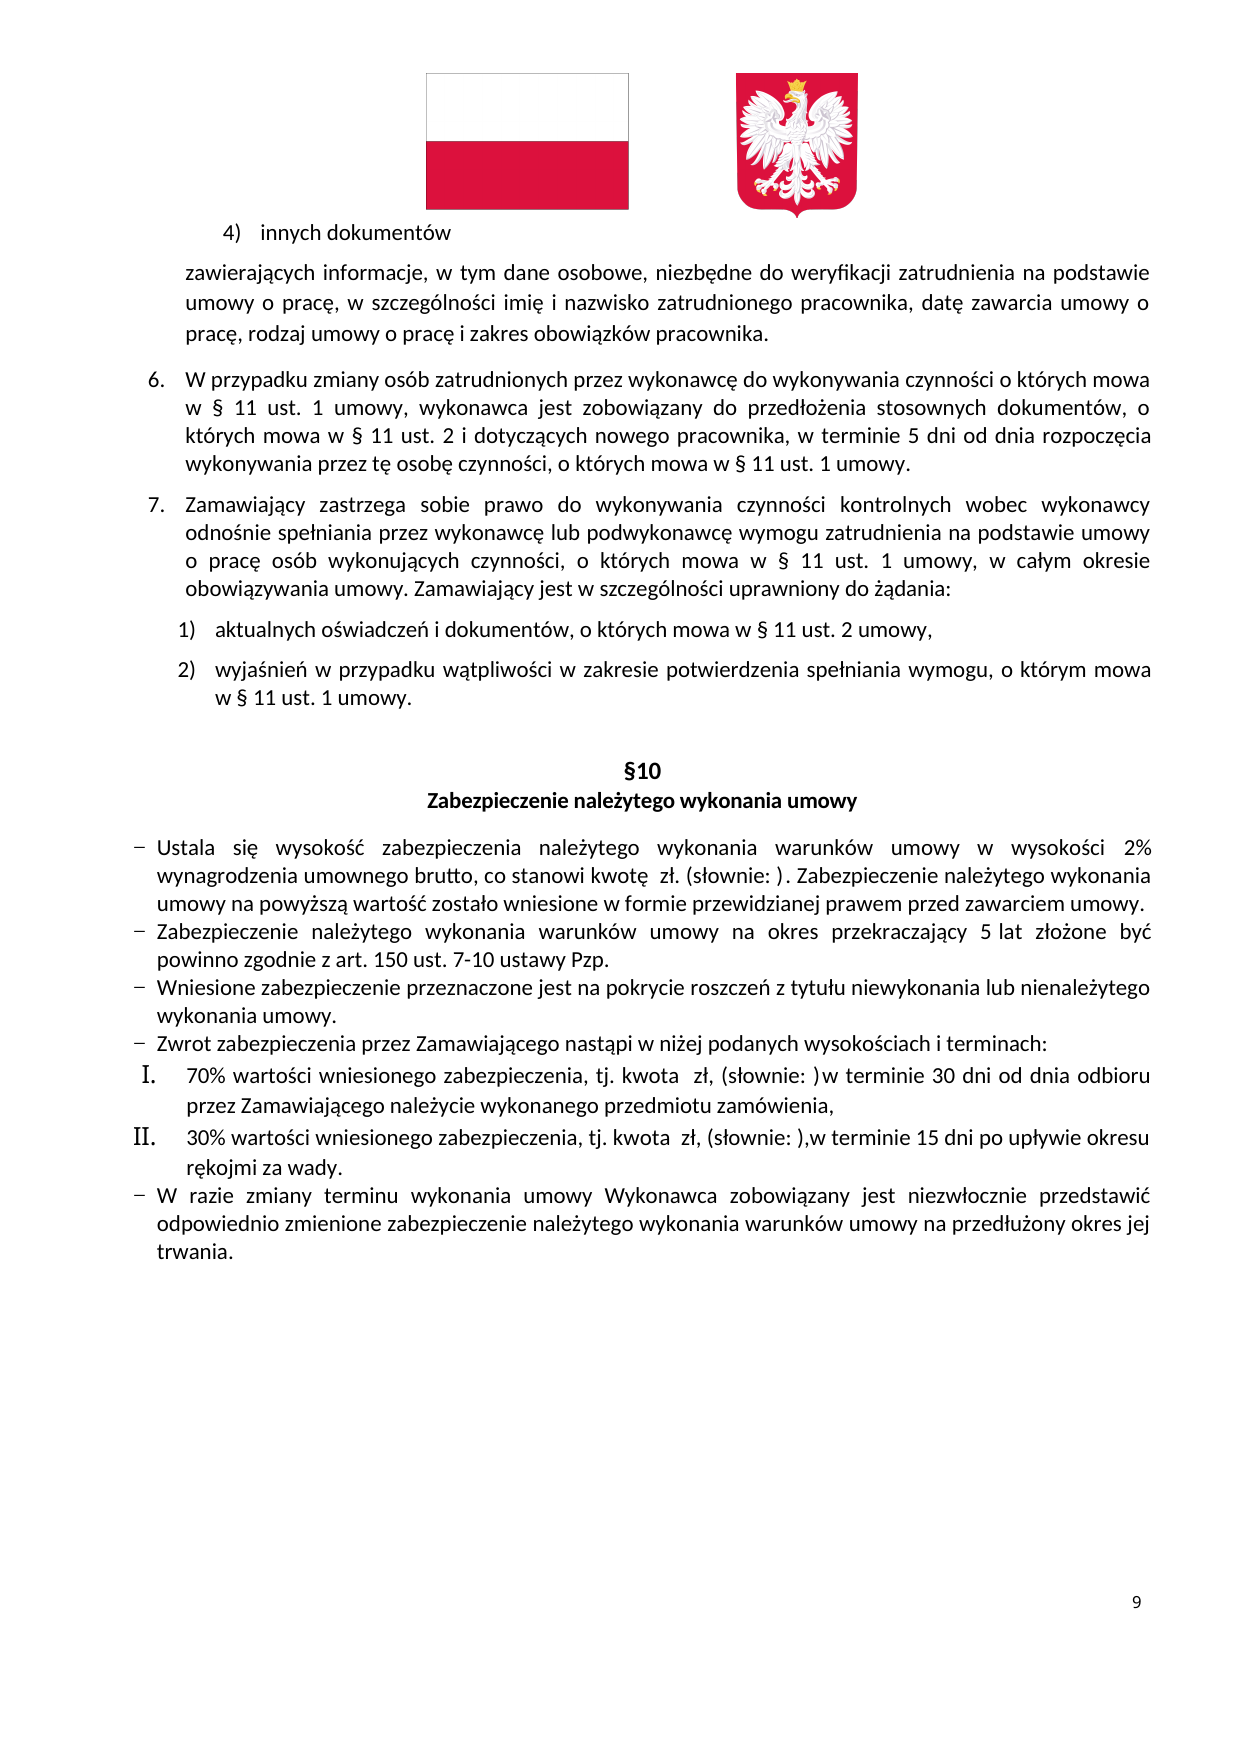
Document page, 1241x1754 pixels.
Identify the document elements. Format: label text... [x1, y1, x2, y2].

list aktualnych oświadczeń i dokumentów, o których mowa w § 11 ust. 2 umowy, [177, 615, 1152, 643]
list innych dokumentów [223, 218, 1152, 246]
text §10 [133, 755, 1152, 786]
list Zamawiający zastrzega sobie prawo do wykonywania czynności kontrolnych wobec wykonawcy odnośnie spełniania przez wykonawcę lub podwykonawcę wymogu zatrudnienia na podstawie umowy o pracę osób wykonujących czynności, o których mowa w § 11 ust. 1 umowy, w całym okresie obowiązywania umowy. Zamawiający jest w szczególności uprawniony do żądania: [148, 490, 1152, 602]
text zawierających informacje, w tym dane osobowe, niezbędne do weryfikacji zatrudnienia na podstawie umowy o pracę, w szczególności imię i nazwisko zatrudnionego pracownika, datę zawarcia umowy o pracę, rodzaj umowy o pracę i zakres obowiązków pracownika. [185, 258, 1152, 347]
list 70% wartości wniesionego zabezpieczenia, tj. kwota zł, (słownie: )w terminie 30 dni od dnia odbioru przez Zamawiającego należycie wykonanego przedmiotu zamówienia, [157, 1057, 1152, 1119]
text Zabezpieczenie należytego wykonania umowy [133, 786, 1152, 814]
list Zwrot zabezpieczenia przez Zamawiającego nastąpi w niżej podanych wysokościach i terminach: [133, 1029, 1152, 1057]
list Wniesione zabezpieczenie przeznaczone jest na pokrycie roszczeń z tytułu niewykonania lub nienależytego wykonania umowy. [133, 973, 1152, 1029]
list 30% wartości wniesionego zabezpieczenia, tj. kwota zł, (słownie: ),w terminie 15 dni po upływie okresu rękojmi za wady. [157, 1119, 1152, 1181]
list wyjaśnień w przypadku wątpliwości w zakresie potwierdzenia spełniania wymogu, o którym mowa w § 11 ust. 1 umowy. [177, 655, 1152, 711]
list W przypadku zmiany osób zatrudnionych przez wykonawcę do wykonywania czynności o których mowa w § 11 ust. 1 umowy, wykonawca jest zobowiązany do przedłożenia stosownych dokumentów, o których mowa w § 11 ust. 2 i dotyczących nowego pracownika, w terminie 5 dni od dnia rozpoczęcia wykonywania przez tę osobę czynności, o których mowa w § 11 ust. 1 umowy. [148, 366, 1152, 478]
list Ustala się wysokość zabezpieczenia należytego wykonania warunków umowy w wysokości 2% wynagrodzenia umownego brutto, co stanowi kwotę zł. (słownie: ). Zabezpieczenie należytego wykonania umowy na powyższą wartość zostało wniesione w formie przewidzianej prawem przed zawarciem umowy. [133, 833, 1152, 917]
list Zabezpieczenie należytego wykonania warunków umowy na okres przekraczający 5 lat złożone być powinno zgodnie z art. 150 ust. 7-10 ustawy Pzp. [133, 917, 1152, 973]
picture [426, 73, 858, 218]
list W razie zmiany terminu wykonania umowy Wykonawca zobowiązany jest niezwłocznie przedstawić odpowiednio zmienione zabezpieczenie należytego wykonania warunków umowy na przedłużony okres jej trwania. [133, 1181, 1152, 1265]
